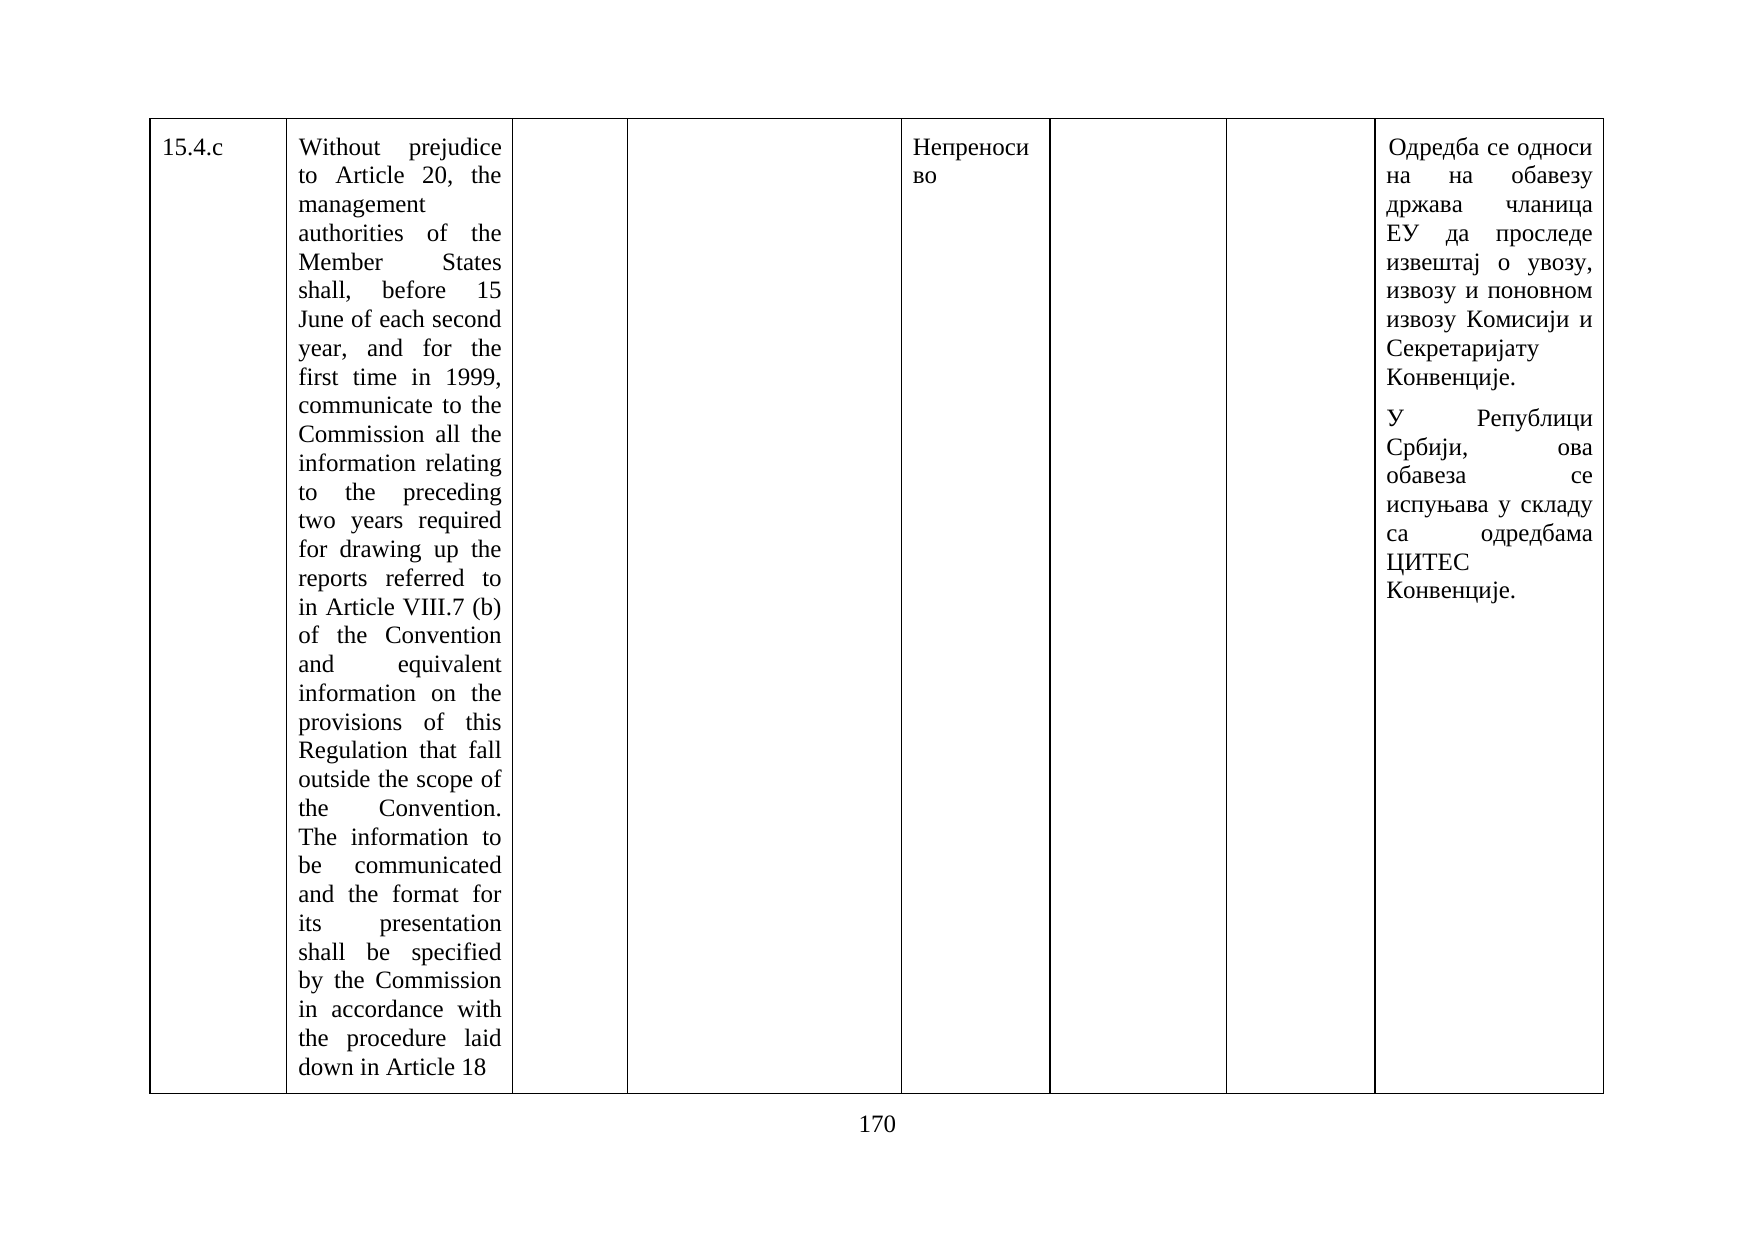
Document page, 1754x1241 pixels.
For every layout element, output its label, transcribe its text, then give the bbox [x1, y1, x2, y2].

table_cell 15.4.c [151, 119, 286, 1093]
table_cell Непреносиво [902, 119, 1049, 1093]
table_cell [1051, 119, 1226, 1093]
table_cell [1227, 119, 1374, 1093]
table_cell [628, 119, 901, 1093]
table_cell Without prejudice to Article 20, the management authorities of the Member States shall, before 15 June of each second year, and for the first time in 1999, communicate to the Commission all the information relating to the preceding two years required for drawing up the reports referred to in Article VIII.7 (b) of the Convention and equivalent information on the provisions of this Regulation that fall outside the scope of the Convention. The information to be communicated and the format for its presentation shall be specified by the Commission in accordance with the procedure laid down in Article 18 [287, 119, 512, 1093]
table_cell Одредба се односи на на обавезу држава чланица ЕУ да проследе извештај о увозу, извозу и поновном извозу Комисији и Секретаријату Конвенције. У Републици Србији, ова обавеза се испуњава у складу са одредбама ЦИТЕС Конвенције. [1376, 119, 1603, 1093]
table_cell [513, 119, 627, 1093]
